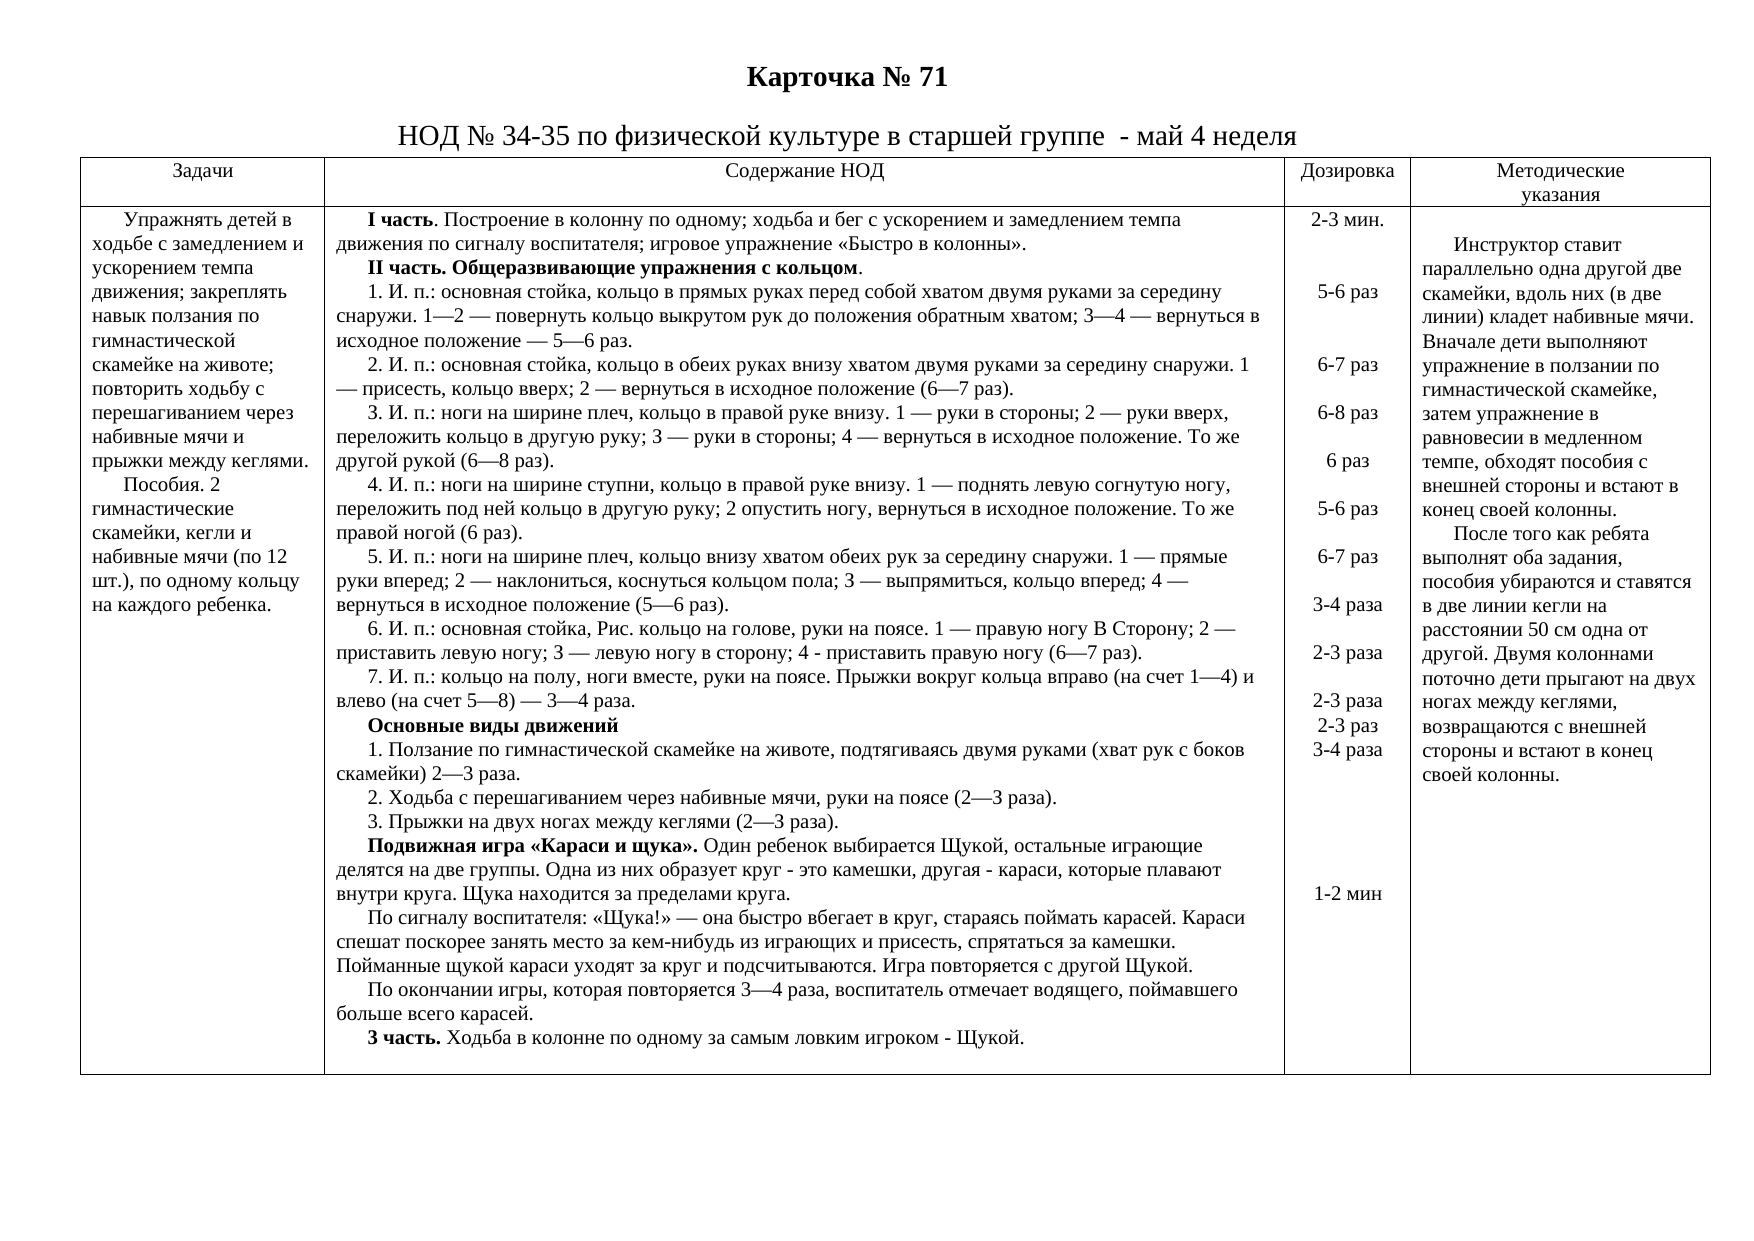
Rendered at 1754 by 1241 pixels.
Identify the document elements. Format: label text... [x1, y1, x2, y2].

table_header Задачи [81, 158, 324, 206]
table_cell I часть. Построение в колонну по одному; ходьба и бег с ускорением и замедлением темпа движения по сигналу воспитателя; игровое упражнение «Быстро в колонны». II часть. Общеразвивающие упражнения с кольцом. 1. И. п.: основная стойка, кольцо в прямых руках перед собой хватом двумя руками за середину снаружи. 1—2 — повернуть кольцо выкрутом рук до положения обратным хватом; 3—4 — вернуться в исходное положение — 5—6 раз. 2. И. п.: основная стойка, кольцо в обеих руках внизу хватом двумя руками за середину снаружи. 1 — присесть, кольцо вверх; 2 — вернуться в исходное положение (6—7 раз). З. И. п.: ноги на ширине плеч, кольцо в правой руке внизу. 1 — руки в стороны; 2 — руки вверх, переложить кольцо в другую руку; З — руки в стороны; 4 — вернуться в исходное положение. То же другой рукой (6—8 раз). 4. И. п.: ноги на ширине ступни, кольцо в правой руке внизу. 1 — поднять левую согнутую ногу, переложить под ней кольцо в другую руку; 2 опустить ногу, вернуться в исходное положение. То же правой ногой (6 раз). 5. И. п.: ноги на ширине плеч, кольцо внизу хватом обеих рук за середину снаружи. 1 — прямые руки вперед; 2 — наклониться, коснуться кольцом пола; З — выпрямиться, кольцо вперед; 4 — вернуться в исходное положение (5—6 раз). 6. И. п.: основная стойка, Рис. кольцо на голове, руки на поясе. 1 — правую ногу В Сторону; 2 — приставить левую ногу; З — левую ногу в сторону; 4 - приставить правую ногу (6—7 раз). 7. И. п.: кольцо на полу, ноги вместе, руки на поясе. Прыжки вокруг кольца вправо (на счет 1—4) и влево (на счет 5—8) — 3—4 раза. Основные виды движений 1. Ползание по гимнастической скамейке на животе, подтягиваясь двумя руками (хват рук с боков скамейки) 2—3 раза. 2. Ходьба с перешагиванием через набивные мячи, руки на поясе (2—З раза). 3. Прыжки на двух ногах между кеглями (2—З раза). Подвижная игра «Караси и щука». Один ребенок выбирается Щукой, остальные играющие делятся на две группы. Одна из них образует круг - это камешки, другая - караси, которые плавают внутри круга. Щука находится за пределами круга. По сигналу воспитателя: «Щука!» — она быстро вбегает в круг, стараясь поймать карасей. Караси спешат поскорее занять место за кем-нибудь из играющих и присесть, спрятаться за камешки. Пойманные щукой караси уходят за круг и подсчитываются. Игра повторяется с другой Щукой. По окончании игры, которая повторяется 3—4 раза, воспитатель отмечает водящего, поймавшего больше всего карасей. 3 часть. Ходьба в колонне по одному за самым ловким игроком - Щукой. [325, 207, 1284, 1073]
text НОД № 34-35 по физической культуре в старшей группе - май 4 неделя [59, 118, 1636, 152]
table_cell Инструктор ставит параллельно одна другой две скамейки, вдоль них (в две линии) кладет набивные мячи. Вначале дети выполняют упражнение в ползании по гимнастической скамейке, затем упражнение в равновесии в медленном темпе, обходят пособия с внешней стороны и встают в конец своей колонны. После того как ребята выполнят оба задания, пособия убираются и ставятся в две линии кегли на расстоянии 50 см одна от другой. Двумя колоннами поточно дети прыгают на двух ногах между кеглями, возвращаются с внешней стороны и встают в конец своей колонны. [1411, 231, 1710, 1073]
table_cell 2-3 мин. 5-6 раз 6-7 раз 6-8 раз 6 раз 5-6 раз 6-7 раз 3-4 раза 2-3 раза 2-3 раза 2-3 раз 3-4 раза 1-2 мин [1285, 207, 1410, 1073]
table_header Методические указания [1411, 158, 1710, 206]
text Карточка № 71 [59, 59, 1636, 93]
table_header Содержание НОД [325, 158, 1284, 206]
table_cell Упражнять детей в ходьбе с замедлением и ускорением темпа движения; закреплять навык ползания по гимнастической скамейке на животе; повторить ходьбу с перешагиванием через набивные мячи и прыжки между кеглями. Пособия. 2 гимнастические скамейки, кегли и набивные мячи (по 12 шт.), по одному кольцу на каждого ребенка. [81, 207, 324, 1073]
table_header Дозировка [1285, 158, 1410, 206]
table_cell [1411, 207, 1710, 231]
